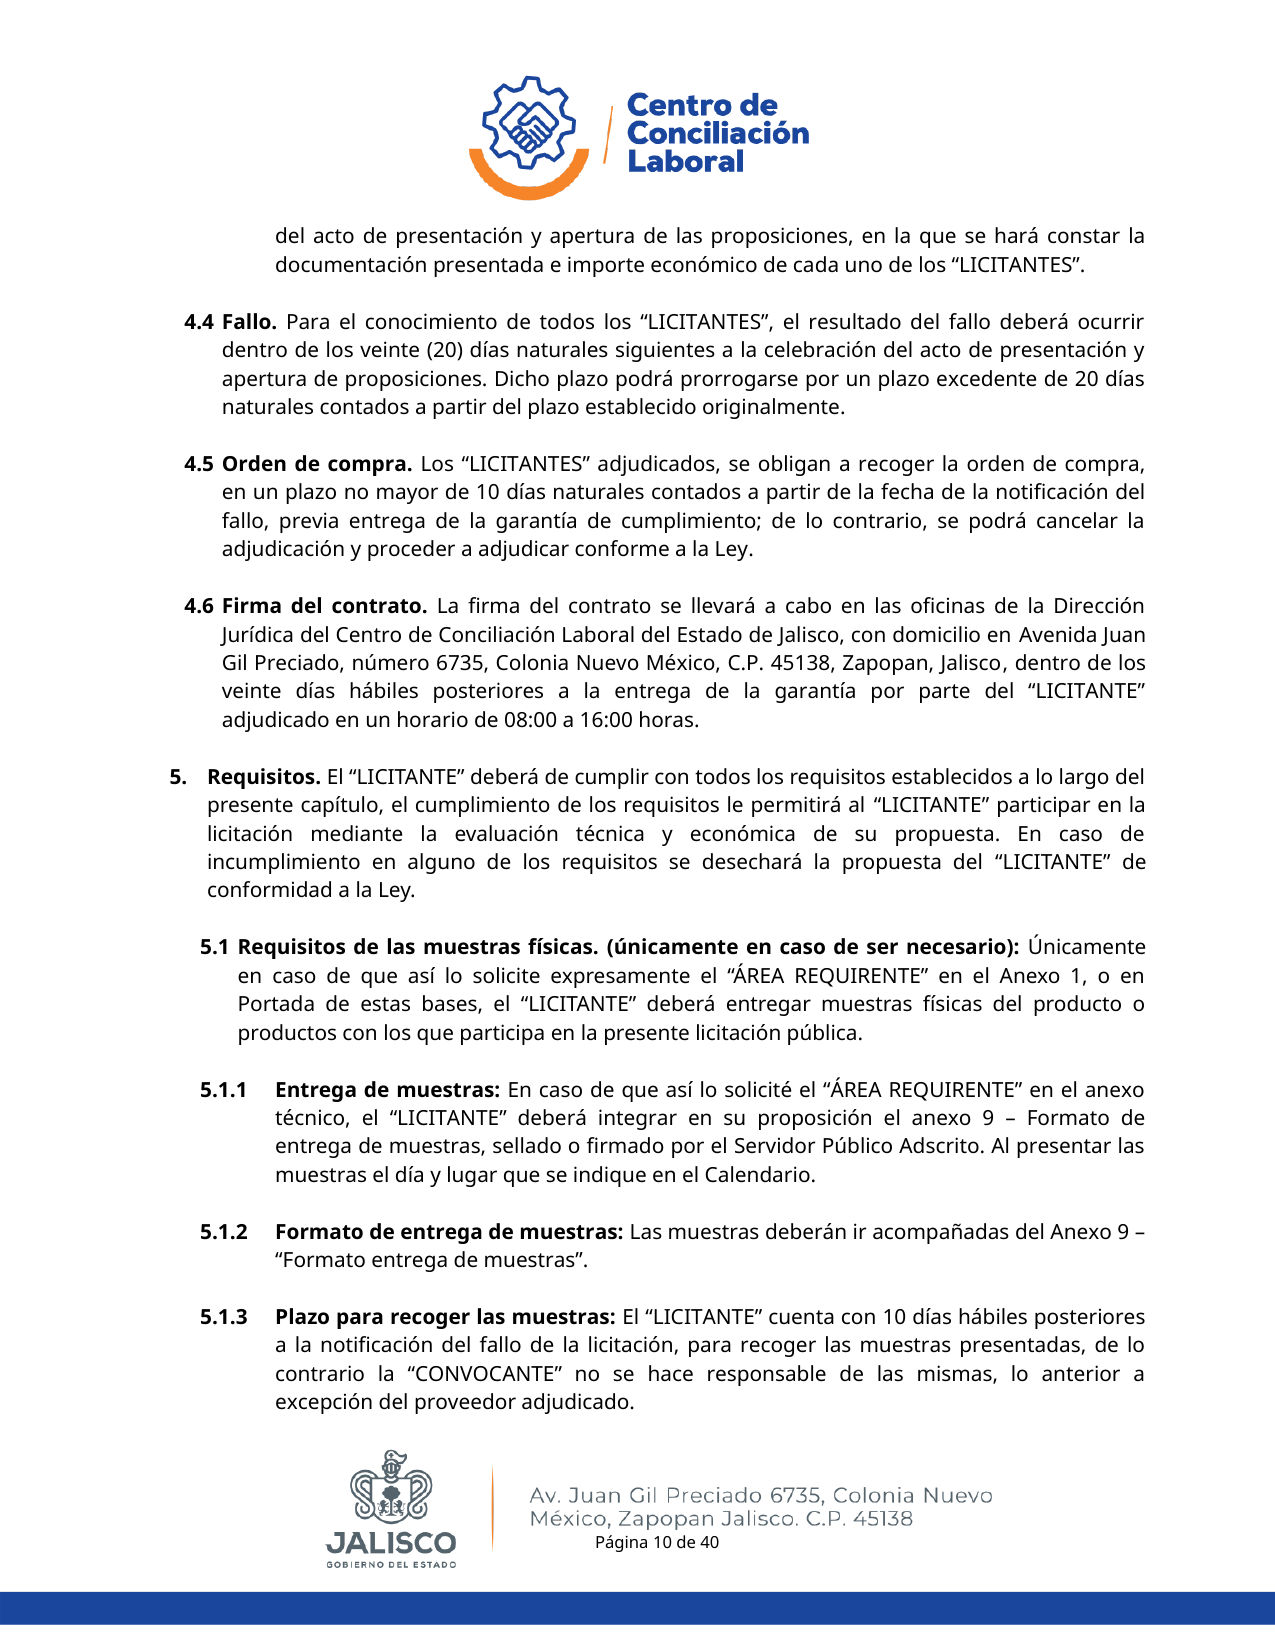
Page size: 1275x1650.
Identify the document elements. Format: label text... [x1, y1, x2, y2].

list Fallo. Para el conocimiento de todos los “LICITANTES”, el resultado del fallo deberá ocurrir dentro de los veinte (20) días naturales siguientes a la celebración del acto de presentación y apertura de proposiciones. Dicho plazo podrá prorrogarse por un plazo excedente de 20 días naturales contados a partir del plazo establecido originalmente. [184, 307, 1146, 421]
subtitle Requisitos de las muestras físicas. (únicamente en caso de ser necesario): Únicamente en caso de que así lo solicite expresamente el “ÁREA REQUIRENTE” en el Anexo 1, o en Portada de estas bases, el “LICITANTE” deberá entregar muestras físicas del producto o productos con los que participa en la presente licitación pública. [200, 932, 1146, 1046]
list Orden de compra. Los “LICITANTES” adjudicados, se obligan a recoger la orden de compra, en un plazo no mayor de 10 días naturales contados a partir de la fecha de la notificación del fallo, previa entrega de la garantía de cumplimiento; de lo contrario, se podrá cancelar la adjudicación y proceder a adjudicar conforme a la Ley. [184, 449, 1146, 563]
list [200, 222, 1146, 278]
list Plazo para recoger las muestras: El “LICITANTE” cuenta con 10 días hábiles posteriores a la notificación del fallo de la licitación, para recoger las muestras presentadas, de lo contrario la “CONVOCANTE” no se hace responsable de las mismas, lo anterior a excepción del proveedor adjudicado. [200, 1302, 1146, 1416]
list Entrega de muestras: En caso de que así lo solicité el “ÁREA REQUIRENTE” en el anexo técnico, el “LICITANTE” deberá integrar en su proposición el anexo 9 – Formato de entrega de muestras, sellado o firmado por el Servidor Público Adscrito. Al presentar las muestras el día y lugar que se indique en el Calendario. [200, 1075, 1146, 1188]
subtitle Requisitos. El “LICITANTE” deberá de cumplir con todos los requisitos establecidos a lo largo del presente capítulo, el cumplimiento de los requisitos le permitirá al “LICITANTE” participar en la licitación mediante la evaluación técnica y económica de su propuesta. En caso de incumplimiento en alguno de los requisitos se desechará la propuesta del “LICITANTE” de conformidad a la Ley. [169, 762, 1146, 904]
picture [0, 3, 1275, 1650]
list Firma del contrato. La firma del contrato se llevará a cabo en las oficinas de la Dirección Jurídica del Centro de Conciliación Laboral del Estado de Jalisco, con domicilio en Avenida Juan Gil Preciado, número 6735, Colonia Nuevo México, C.P. 45138, Zapopan, Jalisco, dentro de los veinte días hábiles posteriores a la entrega de la garantía por parte del “LICITANTE” adjudicado en un horario de 08:00 a 16:00 horas. [184, 591, 1146, 733]
list Formato de entrega de muestras: Las muestras deberán ir acompañadas del Anexo 9 – “Formato entrega de muestras”. [200, 1217, 1146, 1274]
